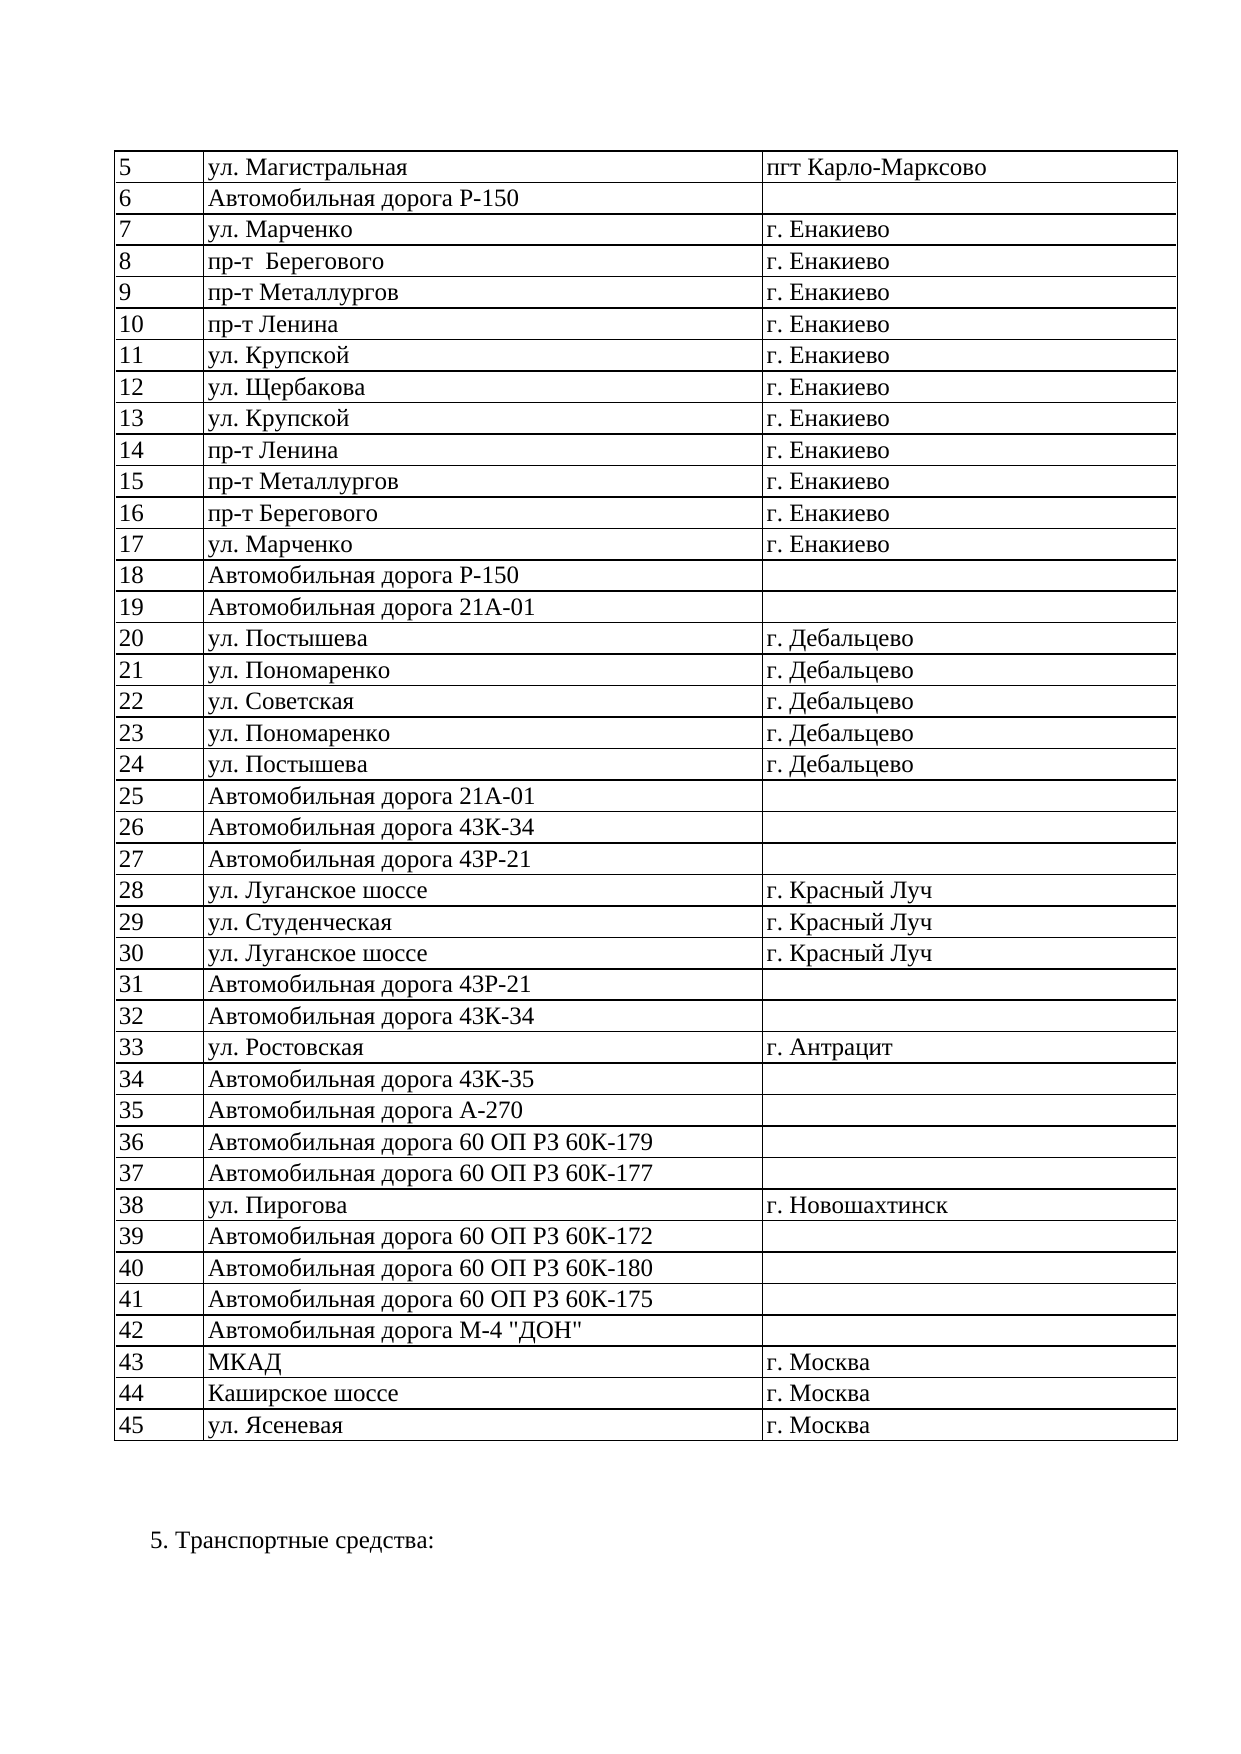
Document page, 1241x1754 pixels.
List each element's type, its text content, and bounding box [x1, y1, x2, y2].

table_cell 18 [115, 560, 203, 590]
table_cell пр-т Металлургов [204, 466, 762, 496]
table_cell г. Енакиево [763, 465, 1177, 496]
table_cell Автомобильная дорога М-4 "ДОН" [204, 1316, 762, 1345]
table_cell 33 [115, 1032, 203, 1062]
table_cell ул. Марченко [204, 215, 762, 244]
table_cell Автомобильная дорога 21А-01 [204, 781, 762, 811]
table_cell 38 [115, 1189, 203, 1219]
table_cell 40 [115, 1252, 203, 1282]
table_cell Автомобильная дорога 43К-35 [204, 1064, 762, 1094]
table_cell [763, 968, 1177, 999]
table_cell г. Енакиево [763, 213, 1177, 244]
table_cell [763, 779, 1177, 811]
table_cell ул. Марченко [204, 529, 762, 559]
table_cell 16 [115, 497, 203, 527]
table_cell г. Енакиево [763, 276, 1177, 307]
table_cell ул. Крупской [204, 340, 762, 370]
table_cell г. Москва [763, 1408, 1177, 1440]
table_cell 9 [115, 277, 203, 307]
table_cell ул. Магистральная [204, 152, 762, 181]
table_cell пгт Карло-Марксово [763, 152, 1177, 181]
table_cell ул. Студенческая [204, 907, 762, 936]
table_cell [763, 999, 1177, 1031]
table_cell Автомобильная дорога 60 ОП РЗ 60К-172 [204, 1221, 762, 1251]
table_cell 10 [115, 308, 203, 339]
table_cell Автомобильная дорога 60 ОП РЗ 60К-179 [204, 1127, 762, 1157]
table_cell [763, 181, 1177, 213]
table_cell 28 [115, 875, 203, 905]
table_cell пр-т Металлургов [204, 277, 762, 307]
table_cell Автомобильная дорога 43Р-21 [204, 970, 762, 999]
table_cell 31 [115, 969, 203, 999]
table_cell г. Енакиево [763, 433, 1177, 464]
table_cell ул. Луганское шоссе [204, 938, 762, 968]
table_cell ул. Постышева [204, 749, 762, 779]
table_cell [763, 1094, 1177, 1125]
table_cell 44 [115, 1378, 203, 1408]
table_cell 29 [115, 906, 203, 936]
table_cell Автомобильная дорога А-270 [204, 1095, 762, 1125]
table_cell ул. Пономаренко [204, 655, 762, 685]
table_cell 27 [115, 843, 203, 873]
table_cell г. Дебальцево [763, 622, 1177, 653]
table_cell Автомобильная дорога 21А-01 [204, 592, 762, 622]
table_cell 5 [115, 152, 203, 181]
table_cell 34 [115, 1063, 203, 1094]
table_cell ул. Пономаренко [204, 718, 762, 748]
table_cell пр-т Ленина [204, 309, 762, 339]
table_cell ул. Ростовская [204, 1032, 762, 1062]
table_cell ул. Крупской [204, 403, 762, 433]
table_cell 37 [115, 1158, 203, 1188]
table_cell [763, 1220, 1177, 1251]
table_cell 42 [115, 1315, 203, 1345]
table_cell г. Енакиево [763, 244, 1177, 276]
table_cell г. Красный Луч [763, 874, 1177, 905]
table_cell [763, 1062, 1177, 1094]
table_cell Автомобильная дорога 43Р-21 [204, 844, 762, 873]
table_cell 24 [115, 749, 203, 779]
table_cell пр-т Берегового [204, 246, 762, 276]
table_cell ул. Луганское шоссе [204, 875, 762, 905]
table_cell 15 [115, 466, 203, 496]
table_cell 39 [115, 1221, 203, 1251]
table_cell Автомобильная дорога Р-150 [204, 183, 762, 213]
table_cell 11 [115, 340, 203, 370]
table_cell г. Дебальцево [763, 653, 1177, 685]
table_cell пр-т Берегового [204, 498, 762, 527]
table_cell ул. Постышева [204, 623, 762, 653]
table_cell г. Москва [763, 1345, 1177, 1377]
table_cell г. Енакиево [763, 339, 1177, 370]
table_cell 12 [115, 371, 203, 402]
table_cell 8 [115, 245, 203, 276]
table_cell [763, 590, 1177, 622]
table_cell [763, 1157, 1177, 1188]
table_cell г. Антрацит [763, 1031, 1177, 1062]
table_cell г. Красный Луч [763, 905, 1177, 936]
table_cell г. Енакиево [763, 370, 1177, 402]
table_cell г. Москва [763, 1377, 1177, 1408]
table_cell 7 [115, 214, 203, 244]
table_cell 25 [115, 780, 203, 811]
table_cell 43 [115, 1346, 203, 1377]
table_cell 23 [115, 717, 203, 748]
table_cell 14 [115, 434, 203, 464]
table_cell 22 [115, 686, 203, 716]
table_cell 21 [115, 654, 203, 685]
table_cell 35 [115, 1095, 203, 1125]
text 5. Транспортные средства: [150, 1525, 1090, 1554]
table_cell [763, 1125, 1177, 1157]
table_cell г. Дебальцево [763, 748, 1177, 779]
table_cell г. Красный Луч [763, 936, 1177, 968]
table_cell ул. Щербакова [204, 372, 762, 402]
table_cell ул. Пирогова [204, 1190, 762, 1219]
table_cell г. Енакиево [763, 307, 1177, 339]
table_cell 30 [115, 938, 203, 968]
table_cell г. Енакиево [763, 528, 1177, 559]
table_cell Автомобильная дорога 60 ОП РЗ 60К-175 [204, 1284, 762, 1314]
table_cell 32 [115, 1000, 203, 1031]
table_cell г. Енакиево [763, 402, 1177, 433]
table_cell [763, 1283, 1177, 1314]
table_cell 19 [115, 591, 203, 622]
table_cell Автомобильная дорога 43К-34 [204, 1001, 762, 1031]
table_cell Автомобильная дорога 43К-34 [204, 812, 762, 842]
table_cell г. Новошахтинск [763, 1188, 1177, 1219]
table_cell МКАД [204, 1347, 762, 1377]
table_cell 6 [115, 183, 203, 213]
table_cell [763, 811, 1177, 842]
table_cell 41 [115, 1284, 203, 1314]
table_cell 17 [115, 529, 203, 559]
table_cell [763, 1314, 1177, 1345]
table_cell [763, 842, 1177, 873]
table_cell ул. Советская [204, 686, 762, 716]
table_cell г. Енакиево [763, 496, 1177, 527]
table_cell 45 [115, 1409, 203, 1440]
table_cell 20 [115, 623, 203, 653]
table_cell Каширское шоссе [204, 1378, 762, 1408]
table_cell Автомобильная дорога 60 ОП РЗ 60К-177 [204, 1158, 762, 1188]
table_cell Автомобильная дорога 60 ОП РЗ 60К-180 [204, 1253, 762, 1282]
table_cell [763, 1251, 1177, 1282]
table_cell г. Дебальцево [763, 716, 1177, 748]
table_cell пр-т Ленина [204, 435, 762, 464]
table_cell 36 [115, 1126, 203, 1157]
table_cell 13 [115, 403, 203, 433]
table_cell ул. Ясеневая [204, 1410, 762, 1440]
table_cell г. Дебальцево [763, 685, 1177, 716]
table_cell 26 [115, 812, 203, 842]
table_cell [763, 559, 1177, 590]
table_cell Автомобильная дорога Р-150 [204, 561, 762, 590]
